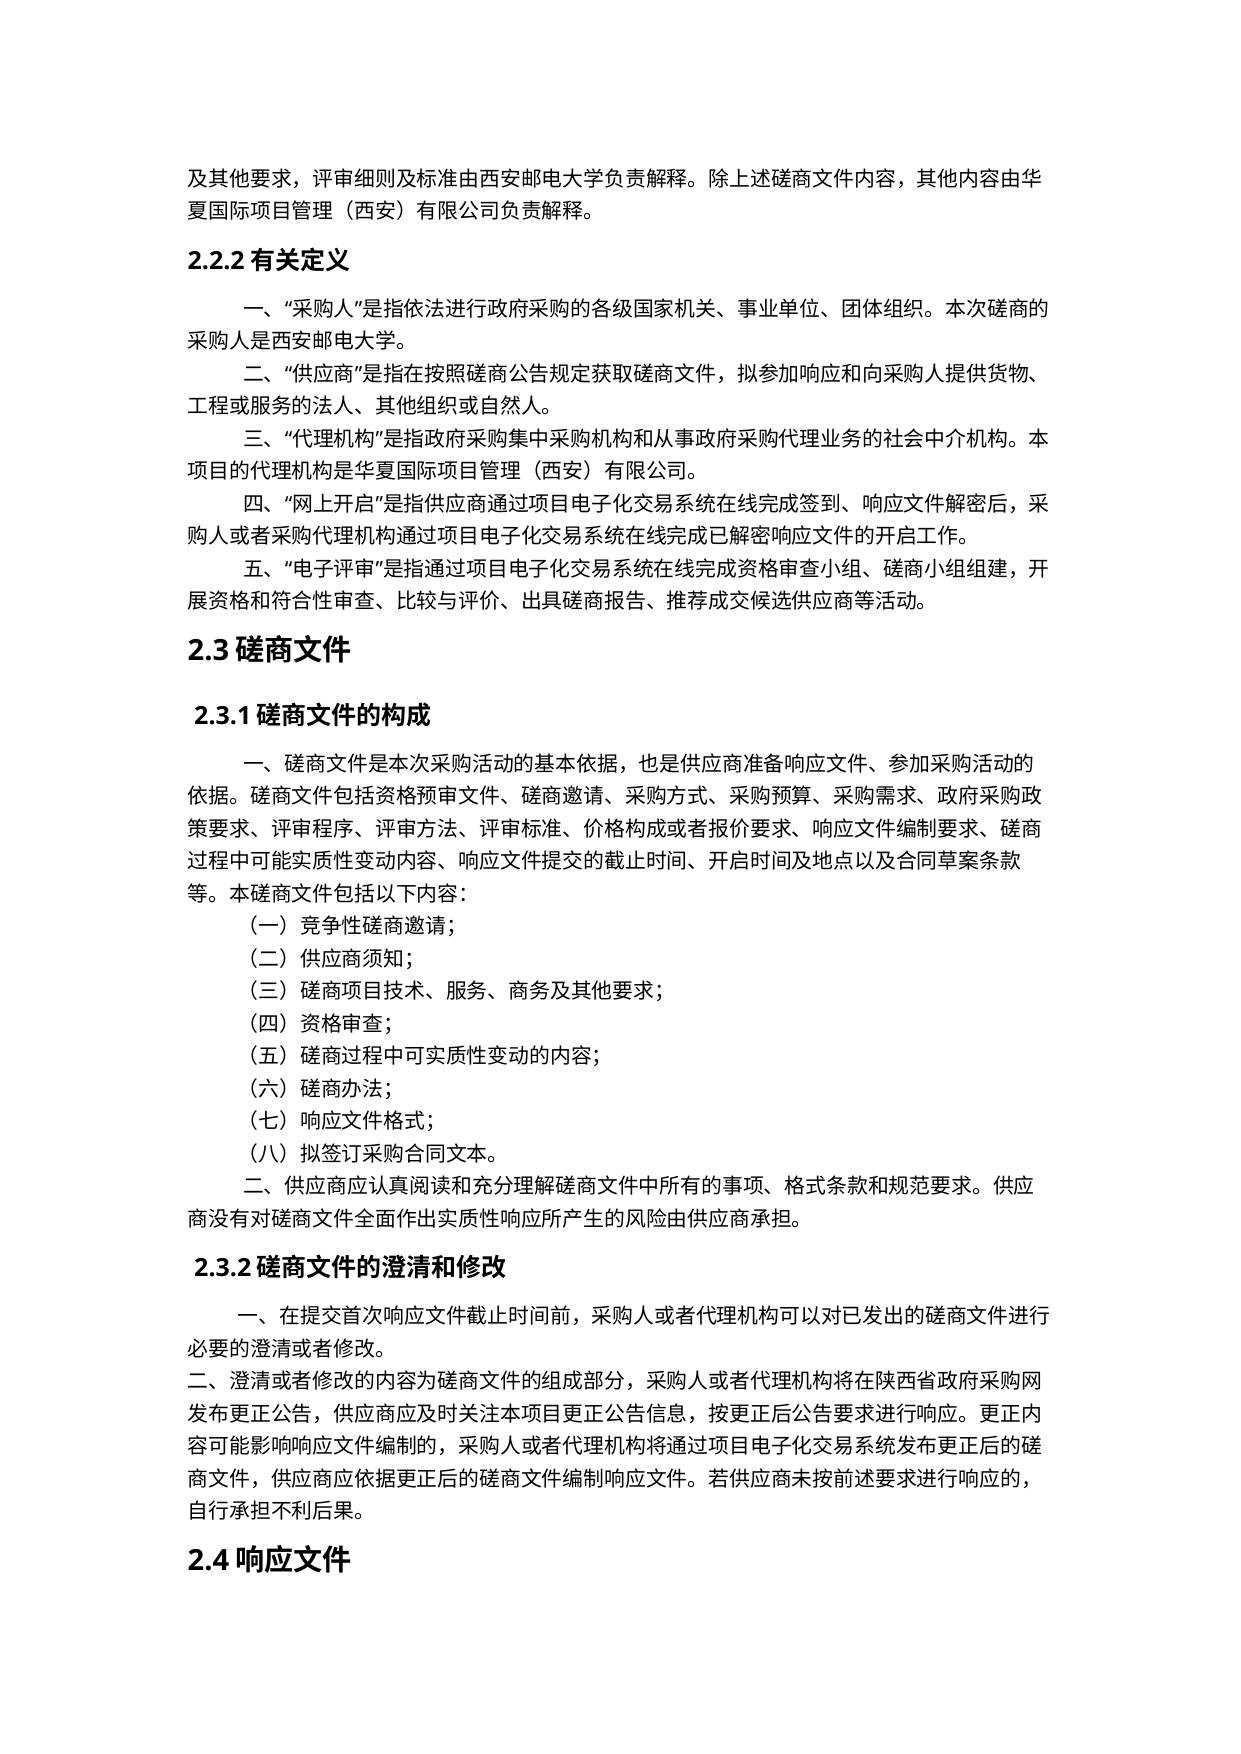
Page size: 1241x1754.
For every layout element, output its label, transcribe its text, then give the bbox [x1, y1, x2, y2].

text 二、澄清或者修改的内容为磋商文件的组成部分，采购人或者代理机构将在陕西省政府采购网发布更正公告，供应商应及时关注本项目更正公告信息，按更正后公告要求进行响应。更正内容可能影响响应文件编制的，采购人或者代理机构将通过项目电子化交易系统发布更正后的磋商文件，供应商应依据更正后的磋商文件编制响应文件。若供应商未按前述要求进行响应的，自行承担不利后果。 [187, 1364, 1053, 1527]
text （七）响应文件格式； [187, 1104, 1053, 1137]
text （二）供应商须知； [187, 942, 1053, 974]
text （四）资格审查； [187, 1007, 1053, 1039]
text 四、“网上开启”是指供应商通过项目电子化交易系统在线完成签到、响应文件解密后，采购人或者采购代理机构通过项目电子化交易系统在线完成已解密响应文件的开启工作。 [187, 487, 1053, 552]
text 三、“代理机构”是指政府采购集中采购机构和从事政府采购代理业务的社会中介机构。本项目的代理机构是华夏国际项目管理（西安）有限公司。 [187, 422, 1053, 487]
text （一）竞争性磋商邀请； [187, 909, 1053, 942]
text 2.4响应文件 [187, 1527, 1053, 1592]
text 2.3磋商文件 [187, 617, 1053, 682]
text 2.3.2磋商文件的澄清和修改 [187, 1234, 1053, 1299]
text 一、在提交首次响应文件截止时间前，采购人或者代理机构可以对已发出的磋商文件进行必要的澄清或者修改。 [187, 1299, 1053, 1364]
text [187, 162, 1053, 227]
text 2.3.1磋商文件的构成 [187, 682, 1053, 747]
text 二、供应商应认真阅读和充分理解磋商文件中所有的事项、格式条款和规范要求。供应商没有对磋商文件全面作出实质性响应所产生的风险由供应商承担。 [187, 1169, 1053, 1234]
text 2.2.2有关定义 [187, 227, 1053, 292]
text 一、磋商文件是本次采购活动的基本依据，也是供应商准备响应文件、参加采购活动的依据。磋商文件包括资格预审文件、磋商邀请、采购方式、采购预算、采购需求、政府采购政策要求、评审程序、评审方法、评审标准、价格构成或者报价要求、响应文件编制要求、磋商过程中可能实质性变动内容、响应文件提交的截止时间、开启时间及地点以及合同草案条款等。本磋商文件包括以下内容： [187, 747, 1053, 909]
text （五）磋商过程中可实质性变动的内容； [187, 1039, 1053, 1072]
text 二、“供应商”是指在按照磋商公告规定获取磋商文件，拟参加响应和向采购人提供货物、工程或服务的法人、其他组织或自然人。 [187, 357, 1053, 422]
text （六）磋商办法； [187, 1072, 1053, 1104]
text （八）拟签订采购合同文本。 [187, 1137, 1053, 1169]
text 五、“电子评审”是指通过项目电子化交易系统在线完成资格审查小组、磋商小组组建，开展资格和符合性审查、比较与评价、出具磋商报告、推荐成交候选供应商等活动。 [187, 552, 1053, 617]
text 一、“采购人”是指依法进行政府采购的各级国家机关、事业单位、团体组织。本次磋商的采购人是西安邮电大学。 [187, 292, 1053, 357]
text （三）磋商项目技术、服务、商务及其他要求； [187, 974, 1053, 1007]
